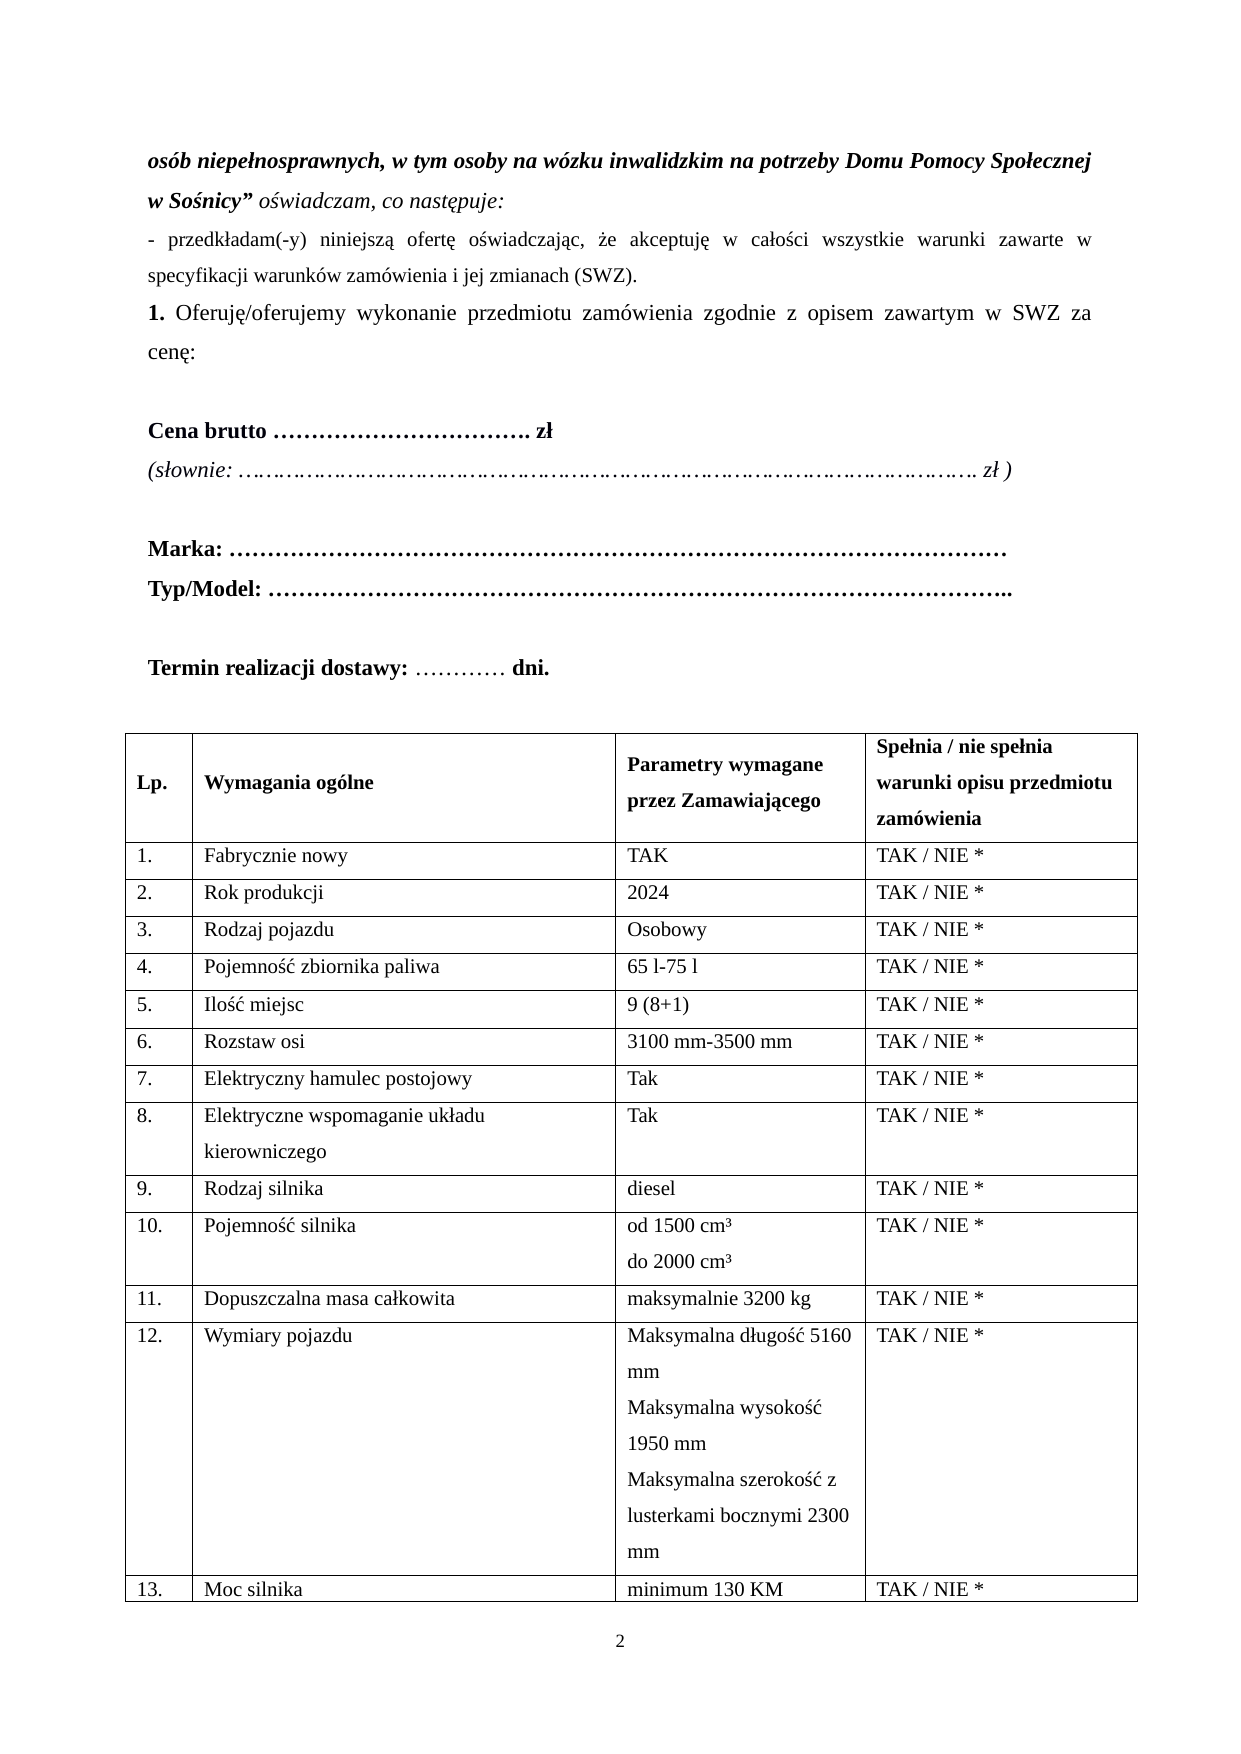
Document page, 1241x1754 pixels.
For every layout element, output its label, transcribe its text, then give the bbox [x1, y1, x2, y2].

table_cell 65 l-75 l [616, 954, 865, 990]
table_cell Rodzaj pojazdu [193, 917, 615, 953]
table_header Lp. [126, 734, 192, 842]
table_cell Maksymalna długość 5160 mm Maksymalna wysokość 1950 mm Maksymalna szerokość z lusterkami bocznymi 2300 mm [616, 1323, 865, 1575]
table_cell minimum 130 KM [616, 1576, 865, 1601]
list Marka: ………………………………………………………………………………………… [148, 536, 1093, 562]
table_cell 6. [126, 1029, 192, 1064]
table_cell TAK [616, 843, 865, 879]
table_cell 2. [126, 880, 192, 916]
table_cell 8. [126, 1103, 192, 1175]
table_cell Dopuszczalna masa całkowita [193, 1286, 615, 1322]
table_header Parametry wymagane przez Zamawiającego [616, 734, 865, 842]
table_cell 9. [126, 1176, 192, 1212]
list 1. Oferuję/oferujemy wykonanie przedmiotu zamówienia zgodnie z opisem zawartym w SWZ za cenę: [148, 299, 1093, 364]
table_cell diesel [616, 1176, 865, 1212]
table_cell Fabrycznie nowy [193, 843, 615, 879]
table_cell 7. [126, 1066, 192, 1102]
table_cell 13. [126, 1576, 192, 1601]
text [148, 148, 1093, 213]
table_cell Tak [616, 1066, 865, 1102]
table_cell maksymalnie 3200 kg [616, 1286, 865, 1322]
table_cell TAK / NIE * [866, 1029, 1137, 1064]
table_cell 2024 [616, 880, 865, 916]
table_cell TAK / NIE * [866, 1176, 1137, 1212]
table_cell Elektryczne wspomaganie układu kierowniczego [193, 1103, 615, 1175]
table_cell TAK / NIE * [866, 1576, 1137, 1601]
table_cell Rozstaw osi [193, 1029, 615, 1064]
text (słownie: ………………………………………………………………………………………………. zł ) [148, 457, 1093, 483]
table_header Wymagania ogólne [193, 734, 615, 842]
text Cena brutto ……………………………. zł [148, 417, 1093, 443]
table_cell TAK / NIE * [866, 1213, 1137, 1285]
table_cell od 1500 cm³ do 2000 cm³ [616, 1213, 865, 1285]
table_cell Pojemność silnika [193, 1213, 615, 1285]
table_cell Rodzaj silnika [193, 1176, 615, 1212]
table_cell TAK / NIE * [866, 1066, 1137, 1102]
table_cell TAK / NIE * [866, 991, 1137, 1027]
table_cell TAK / NIE * [866, 1323, 1137, 1575]
text - przedkładam(-y) niniejszą ofertę oświadczając, że akceptuję w całości wszystkie warunki zawarte w specyfikacji warunków zamówienia i jej zmianach (SWZ). [148, 227, 1093, 287]
table_cell 1. [126, 843, 192, 879]
table_cell Rok produkcji [193, 880, 615, 916]
table_cell 5. [126, 991, 192, 1027]
table_cell Pojemność zbiornika paliwa [193, 954, 615, 990]
table_cell TAK / NIE * [866, 843, 1137, 879]
table_cell TAK / NIE * [866, 917, 1137, 953]
table_cell Wymiary pojazdu [193, 1323, 615, 1575]
list Typ/Model: …………………………………………………………………………………….. [148, 575, 1093, 601]
table_cell 12. [126, 1323, 192, 1575]
table_cell TAK / NIE * [866, 1286, 1137, 1322]
table_cell TAK / NIE * [866, 880, 1137, 916]
table_cell Ilość miejsc [193, 991, 615, 1027]
table_cell TAK / NIE * [866, 954, 1137, 990]
table_header Spełnia / nie spełnia warunki opisu przedmiotu zamówienia [866, 734, 1137, 842]
table_cell Elektryczny hamulec postojowy [193, 1066, 615, 1102]
table_cell Osobowy [616, 917, 865, 953]
table_cell 4. [126, 954, 192, 990]
table_cell 3100 mm-3500 mm [616, 1029, 865, 1064]
table_cell 9 (8+1) [616, 991, 865, 1027]
table_cell Tak [616, 1103, 865, 1175]
table_cell Moc silnika [193, 1576, 615, 1601]
list Termin realizacji dostawy: ………… dni. [148, 654, 1093, 680]
table_cell 10. [126, 1213, 192, 1285]
table_cell 3. [126, 917, 192, 953]
table_cell TAK / NIE * [866, 1103, 1137, 1175]
table_cell 11. [126, 1286, 192, 1322]
